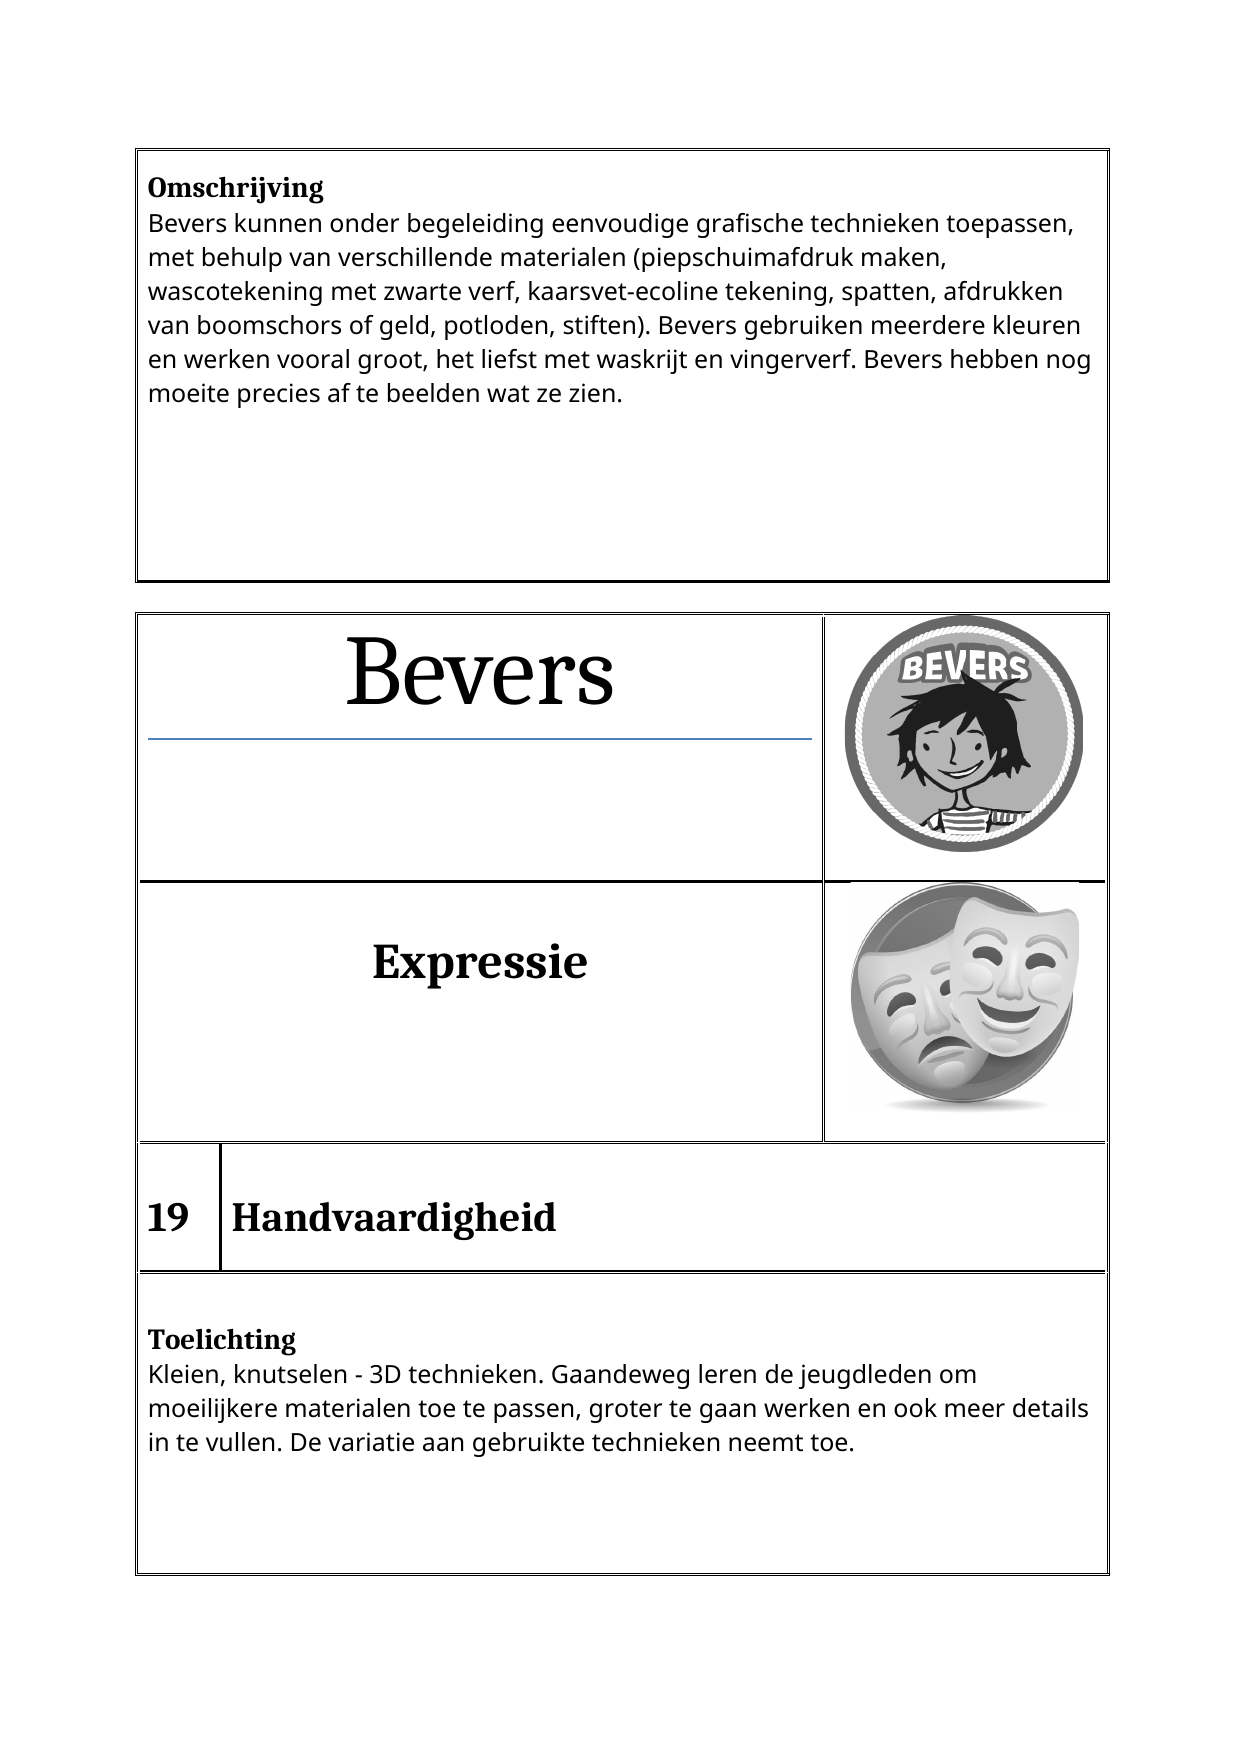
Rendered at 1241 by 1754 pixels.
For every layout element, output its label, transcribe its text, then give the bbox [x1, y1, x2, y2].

table_cell 19 [136, 1141, 220, 1270]
table_header Bevers [138, 615, 824, 880]
table_cell Expressie [138, 880, 822, 1141]
table_cell Omschrijving Bevers kunnen onder begeleiding eenvoudige grafische technieken toepassen, met behulp van verschillende materialen (piepschuimafdruk maken, wascotekening met zwarte verf, kaarsvet-ecoline tekening, spatten, afdrukken van boomschors of geld, potloden, stiften). Bevers gebruiken meerdere kleuren en werken vooral groot, het liefst met waskrijt en vingerverf. Bevers hebben nog moeite precies af te beelden wat ze zien. [138, 151, 1107, 580]
table_cell Toelichting Kleien, knutselen - 3D technieken. Gaandeweg leren de jeugdleden om moeilijkere materialen toe te passen, groter te gaan werken en ook meer details in te vullen. De variatie aan gebruikte technieken neemt toe. [138, 1270, 1107, 1572]
table_cell Handvaardigheid [220, 1141, 1108, 1270]
picture [850, 882, 1080, 1113]
table_cell [825, 880, 1107, 1141]
table_header [824, 615, 1107, 880]
